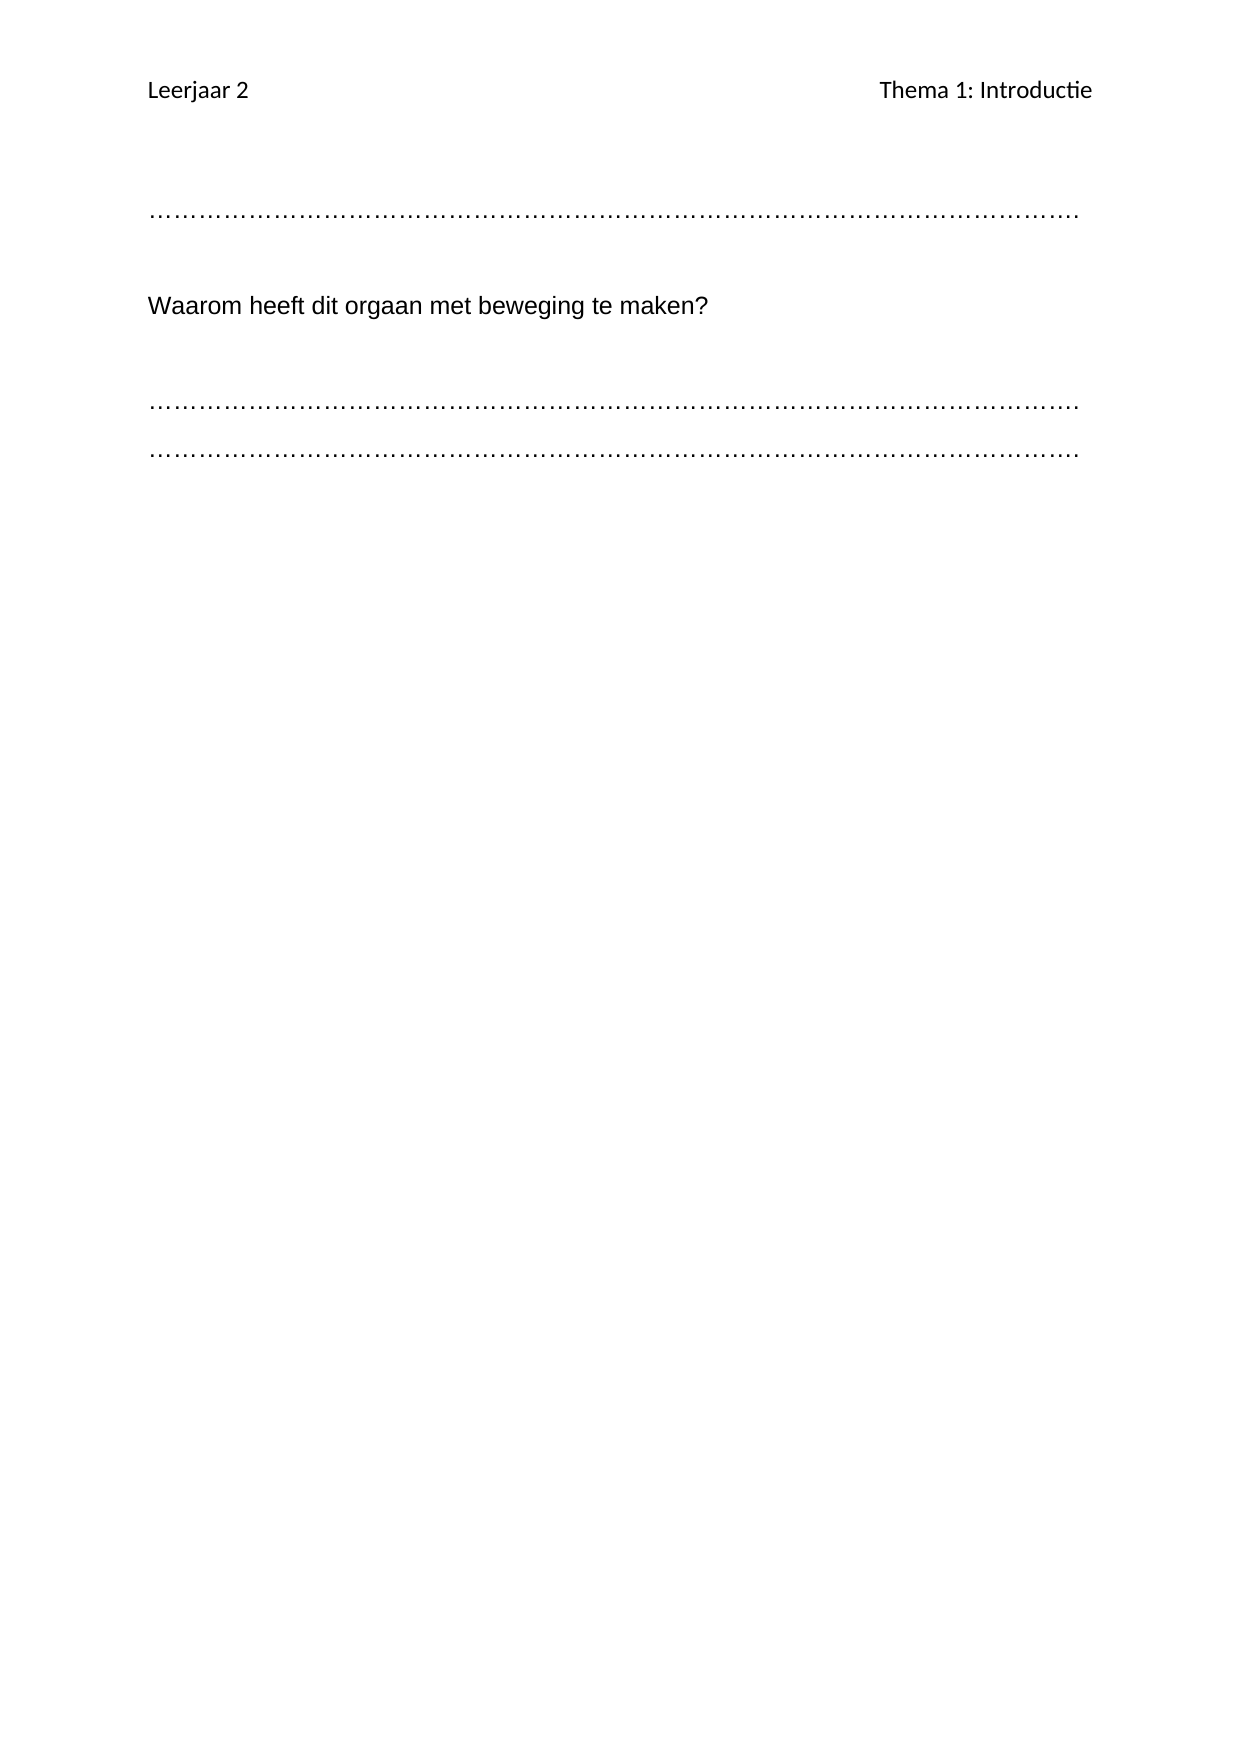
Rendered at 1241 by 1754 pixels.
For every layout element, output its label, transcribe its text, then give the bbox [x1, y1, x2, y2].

text …………………………………………………………………………………………………. [148, 386, 1093, 415]
text …………………………………………………………………………………………………. [148, 195, 1093, 224]
text …………………………………………………………………………………………………. [148, 434, 1093, 463]
text Waarom heeft dit orgaan met beweging te maken? [148, 291, 1093, 319]
